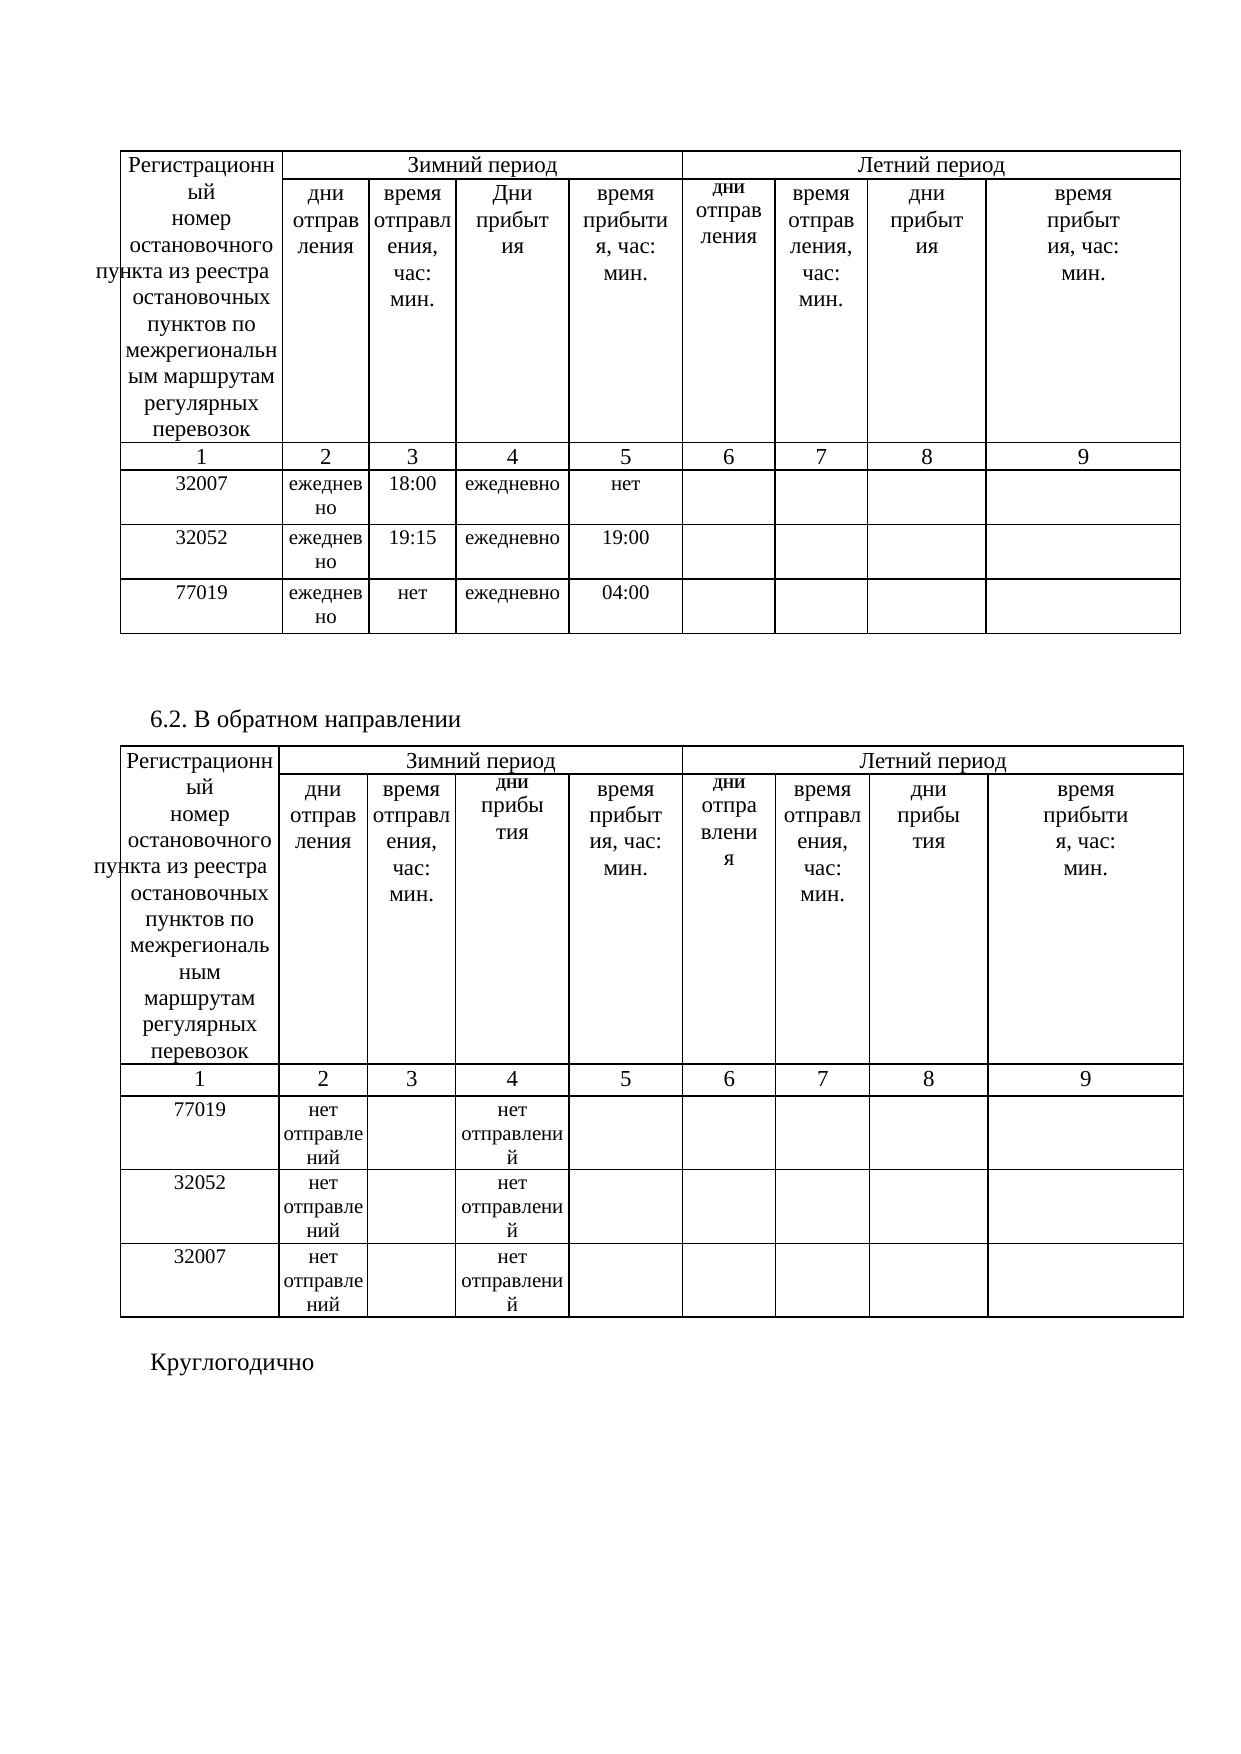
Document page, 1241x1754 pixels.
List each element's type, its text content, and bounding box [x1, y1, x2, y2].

table_cell [776, 471, 867, 524]
table_cell 6 [683, 1065, 775, 1095]
table_cell 4 [457, 443, 568, 469]
table_cell 32052 [121, 1170, 278, 1242]
table_header Зимний период [280, 747, 682, 773]
table_cell [987, 471, 1180, 524]
text 6.2. В обратном направлении [150, 704, 1090, 733]
table_cell ДНИ отпра влени я [683, 775, 775, 1063]
table_header Летний период [683, 747, 1183, 773]
table_cell [776, 1097, 869, 1169]
table_cell ежедневно [283, 580, 368, 632]
table_cell [987, 580, 1180, 632]
table_cell 7 [776, 1065, 869, 1095]
table_cell 19:00 [570, 525, 682, 578]
table_cell дни отправ ления [280, 775, 367, 1063]
table_cell время отправл ения, час: мин. [776, 775, 869, 1063]
table_cell 8 [870, 1065, 987, 1095]
table_cell нет [370, 580, 455, 632]
table_cell ДНИ отправ ления [683, 180, 774, 441]
table_cell время отправ ления, час: мин. [776, 180, 867, 441]
table_cell [570, 1170, 682, 1242]
table_cell 3 [370, 443, 455, 469]
table_cell 18:00 [370, 471, 455, 524]
table_cell 9 [987, 443, 1180, 469]
table_cell 8 [868, 443, 985, 469]
table_cell 04:00 [570, 580, 682, 632]
table_cell нет отправлений [280, 1097, 367, 1169]
table_cell 77019 [121, 1097, 278, 1169]
table_cell 7 [776, 443, 867, 469]
table_cell дни отправ ления [283, 180, 368, 441]
table_cell ежедневно [457, 471, 568, 524]
table_cell дни прибыт ия [868, 180, 985, 441]
table_cell [870, 1244, 987, 1316]
table_cell дни прибы тия [870, 775, 987, 1063]
table_cell ежедневно [283, 525, 368, 578]
table_cell [683, 525, 774, 578]
table_header Летний период [683, 152, 1180, 178]
table_cell 2 [280, 1065, 367, 1095]
table_cell 32007 [121, 471, 282, 524]
table_cell 32007 [121, 1244, 278, 1316]
table_cell [989, 1170, 1183, 1242]
table_cell 32052 [121, 525, 282, 578]
table_cell 3 [368, 1065, 455, 1095]
table_cell 1 [121, 1065, 278, 1095]
table_cell ДНИ прибы тия [456, 775, 568, 1063]
table_cell нет отправлений [456, 1244, 568, 1316]
table_cell [570, 1097, 682, 1169]
table_cell [870, 1097, 987, 1169]
table_cell [683, 1097, 775, 1169]
table_cell 77019 [121, 580, 282, 632]
table_cell [989, 1097, 1183, 1169]
table_cell 9 [989, 1065, 1183, 1095]
table_cell [570, 1244, 682, 1316]
table_cell [368, 1244, 455, 1316]
table_cell [868, 471, 985, 524]
table_cell [683, 1170, 775, 1242]
table_cell [683, 580, 774, 632]
table_header Регистрационный номер остановочного пункта из реестра остановочных пунктов по межрегиональным маршрутам регулярных перевозок [121, 152, 282, 441]
table_cell нет [570, 471, 682, 524]
table_cell [989, 1244, 1183, 1316]
table_cell [987, 525, 1180, 578]
table_cell [870, 1170, 987, 1242]
table_cell [776, 1170, 869, 1242]
table_cell время отправл ения, час: мин. [370, 180, 455, 441]
table_cell время прибыт ия, час: мин. [987, 180, 1180, 441]
table_cell [368, 1097, 455, 1169]
table_cell время прибыти я, час: мин. [570, 180, 682, 441]
table_cell 1 [121, 443, 282, 469]
table_cell нет отправлений [280, 1170, 367, 1242]
table_cell время прибыт ия, час: мин. [570, 775, 682, 1063]
table_cell ежедневно [457, 580, 568, 632]
table_cell [868, 525, 985, 578]
table_cell [683, 471, 774, 524]
table_cell Дни прибыт ия [457, 180, 568, 441]
table_cell 6 [683, 443, 774, 469]
table_cell [368, 1170, 455, 1242]
table_cell ежедневно [283, 471, 368, 524]
table_cell [868, 580, 985, 632]
table_cell 2 [283, 443, 368, 469]
table_cell время отправл ения, час: мин. [368, 775, 455, 1063]
table_cell нет отправлений [456, 1097, 568, 1169]
table_cell 5 [570, 443, 682, 469]
table_cell нет отправлений [280, 1244, 367, 1316]
table_cell [776, 1244, 869, 1316]
table_cell [776, 580, 867, 632]
table_header Зимний период [283, 152, 682, 178]
table_cell нет отправлений [456, 1170, 568, 1242]
table_header Регистрационный номер остановочного пункта из реестра остановочных пунктов по межрегиональным маршрутам регулярных перевозок [121, 747, 278, 1063]
table_cell время прибыти я, час: мин. [989, 775, 1183, 1063]
text Круглогодично [150, 1347, 1090, 1375]
table_cell 5 [570, 1065, 682, 1095]
table_cell 4 [456, 1065, 568, 1095]
table_cell 19:15 [370, 525, 455, 578]
table_cell [776, 525, 867, 578]
table_cell [683, 1244, 775, 1316]
table_cell ежедневно [457, 525, 568, 578]
